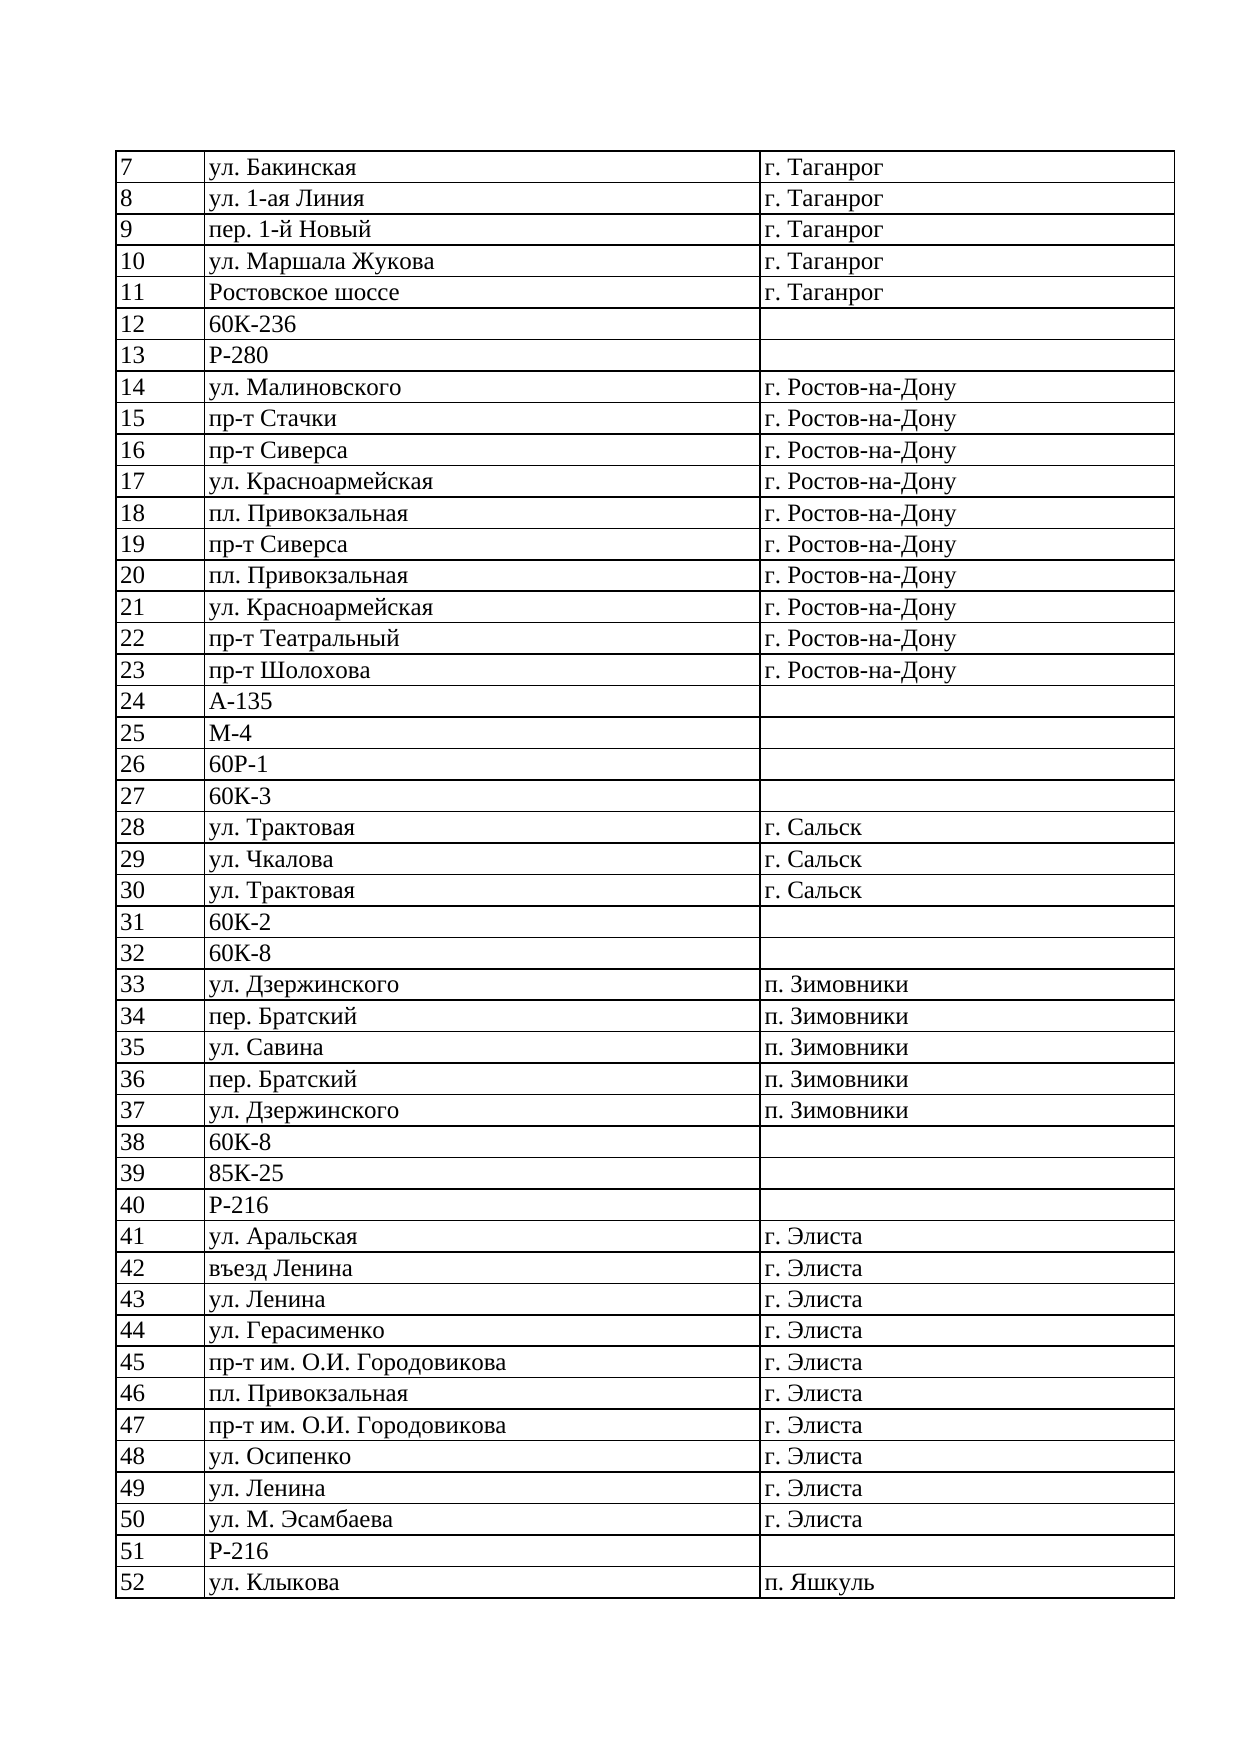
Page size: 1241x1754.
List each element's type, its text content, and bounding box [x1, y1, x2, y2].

table_cell 46 [117, 1378, 204, 1408]
table_cell 29 [117, 844, 204, 873]
table_cell 60К-8 [205, 938, 759, 968]
table_cell ул. Ленина [205, 1284, 759, 1314]
table_cell 7 [117, 152, 204, 181]
table_cell п. Зимовники [761, 1032, 1174, 1062]
table_cell 49 [117, 1473, 204, 1503]
table_cell ул. Аральская [205, 1221, 759, 1251]
table_cell пер. Братский [205, 1001, 759, 1031]
table_cell 51 [117, 1536, 204, 1566]
table_cell 19 [117, 529, 204, 559]
table_cell 48 [117, 1441, 204, 1471]
table_cell 36 [117, 1064, 204, 1094]
table_cell 60К-2 [205, 907, 759, 936]
table_cell 60Р-1 [205, 749, 759, 779]
table_cell п. Зимовники [761, 1001, 1174, 1031]
table_cell г. Элиста [761, 1441, 1174, 1471]
table_cell г. Сальск [761, 812, 1174, 842]
table_cell ул. М. Эсамбаева [205, 1504, 759, 1534]
table_cell 22 [117, 623, 204, 653]
table_cell ул. Трактовая [205, 875, 759, 905]
table_cell Р-280 [205, 340, 759, 370]
table_cell г. Элиста [761, 1504, 1174, 1534]
table_cell 47 [117, 1410, 204, 1440]
table_cell 27 [117, 781, 204, 811]
table_cell ул. Трактовая [205, 812, 759, 842]
table_cell 26 [117, 749, 204, 779]
table_cell г. Элиста [761, 1221, 1174, 1251]
table_cell 50 [117, 1504, 204, 1534]
table_cell 9 [117, 215, 204, 244]
table_cell пр-т Стачки [205, 403, 759, 433]
table_cell г. Ростов-на-Дону [761, 623, 1174, 653]
table_cell 24 [117, 686, 204, 716]
table_cell г. Ростов-на-Дону [761, 498, 1174, 527]
table_cell [761, 718, 1174, 748]
table_cell ул. Малиновского [205, 372, 759, 402]
table_cell 8 [117, 183, 204, 213]
table_cell пр-т Сиверса [205, 529, 759, 559]
table_cell ул. Герасименко [205, 1316, 759, 1345]
table_cell ул. Осипенко [205, 1441, 759, 1471]
table_cell ул. Чкалова [205, 844, 759, 873]
table_cell 40 [117, 1190, 204, 1219]
table_cell 45 [117, 1347, 204, 1377]
table_cell ул. Бакинская [205, 152, 759, 181]
table_cell въезд Ленина [205, 1253, 759, 1282]
table_cell 60К-8 [205, 1127, 759, 1157]
table_cell г. Элиста [761, 1316, 1174, 1345]
table_cell Р-216 [205, 1536, 759, 1566]
table_cell ул. Дзержинского [205, 1095, 759, 1125]
table_cell 31 [117, 907, 204, 936]
table_cell г. Ростов-на-Дону [761, 403, 1174, 433]
table_cell [761, 340, 1174, 370]
table_cell г. Таганрог [761, 215, 1174, 244]
table_cell 18 [117, 498, 204, 527]
table_cell г. Элиста [761, 1473, 1174, 1503]
table_cell г. Таганрог [761, 277, 1174, 307]
table_cell пер. Братский [205, 1064, 759, 1094]
table_cell [761, 686, 1174, 716]
table_cell ул. Красноармейская [205, 466, 759, 496]
table_cell Р-216 [205, 1190, 759, 1219]
table_cell ул. Красноармейская [205, 592, 759, 622]
table_cell 20 [117, 561, 204, 590]
table_cell [761, 781, 1174, 811]
table_cell Ростовское шоссе [205, 277, 759, 307]
table_cell г. Ростов-на-Дону [761, 529, 1174, 559]
table_cell 15 [117, 403, 204, 433]
table_cell М-4 [205, 718, 759, 748]
table_cell г. Таганрог [761, 183, 1174, 213]
table_cell А-135 [205, 686, 759, 716]
table_cell г. Таганрог [761, 246, 1174, 276]
table_cell пр-т Шолохова [205, 655, 759, 685]
table_cell п. Яшкуль [761, 1567, 1174, 1597]
table_cell [761, 1190, 1174, 1219]
table_cell 23 [117, 655, 204, 685]
table_cell 11 [117, 277, 204, 307]
table_cell г. Сальск [761, 844, 1174, 873]
table_cell [761, 1536, 1174, 1566]
table_cell пр-т Сиверса [205, 435, 759, 464]
table_cell [761, 1127, 1174, 1157]
table_cell ул. 1-ая Линия [205, 183, 759, 213]
table_cell 60К-3 [205, 781, 759, 811]
table_cell пр-т Театральный [205, 623, 759, 653]
table_cell 16 [117, 435, 204, 464]
table_cell 39 [117, 1158, 204, 1188]
table_cell п. Зимовники [761, 1064, 1174, 1094]
table_cell 38 [117, 1127, 204, 1157]
table_cell пл. Привокзальная [205, 561, 759, 590]
table_cell 85К-25 [205, 1158, 759, 1188]
table_cell г. Ростов-на-Дону [761, 561, 1174, 590]
table_cell 25 [117, 718, 204, 748]
table_cell [761, 938, 1174, 968]
table_cell пер. 1-й Новый [205, 215, 759, 244]
table_cell 21 [117, 592, 204, 622]
table_cell г. Элиста [761, 1410, 1174, 1440]
table_cell г. Элиста [761, 1378, 1174, 1408]
table_cell 12 [117, 309, 204, 339]
table_cell 14 [117, 372, 204, 402]
table_cell пр-т им. О.И. Городовикова [205, 1410, 759, 1440]
table_cell г. Ростов-на-Дону [761, 435, 1174, 464]
table_cell ул. Ленина [205, 1473, 759, 1503]
table_cell 42 [117, 1253, 204, 1282]
table_cell 35 [117, 1032, 204, 1062]
table_cell г. Ростов-на-Дону [761, 592, 1174, 622]
table_cell 17 [117, 466, 204, 496]
table_cell пр-т им. О.И. Городовикова [205, 1347, 759, 1377]
table_cell г. Элиста [761, 1253, 1174, 1282]
table_cell г. Таганрог [761, 152, 1174, 181]
table_cell г. Сальск [761, 875, 1174, 905]
table_cell п. Зимовники [761, 970, 1174, 999]
table_cell г. Ростов-на-Дону [761, 372, 1174, 402]
table_cell 34 [117, 1001, 204, 1031]
table_cell [761, 907, 1174, 936]
table_cell п. Зимовники [761, 1095, 1174, 1125]
table_cell [761, 309, 1174, 339]
table_cell ул. Маршала Жукова [205, 246, 759, 276]
table_cell ул. Савина [205, 1032, 759, 1062]
table_cell [761, 1158, 1174, 1188]
table_cell 41 [117, 1221, 204, 1251]
table_cell 10 [117, 246, 204, 276]
table_cell 13 [117, 340, 204, 370]
table_cell г. Элиста [761, 1347, 1174, 1377]
table_cell 37 [117, 1095, 204, 1125]
table_cell г. Ростов-на-Дону [761, 466, 1174, 496]
table_cell 28 [117, 812, 204, 842]
table_cell 52 [117, 1567, 204, 1597]
table_cell пл. Привокзальная [205, 498, 759, 527]
table_cell 32 [117, 938, 204, 968]
table_cell ул. Клыкова [205, 1567, 759, 1597]
table_cell 30 [117, 875, 204, 905]
table_cell г. Ростов-на-Дону [761, 655, 1174, 685]
table_cell г. Элиста [761, 1284, 1174, 1314]
table_cell пл. Привокзальная [205, 1378, 759, 1408]
table_cell ул. Дзержинского [205, 970, 759, 999]
table_cell 60К-236 [205, 309, 759, 339]
table_cell 43 [117, 1284, 204, 1314]
table_cell 33 [117, 970, 204, 999]
table_cell 44 [117, 1316, 204, 1345]
table_cell [761, 749, 1174, 779]
